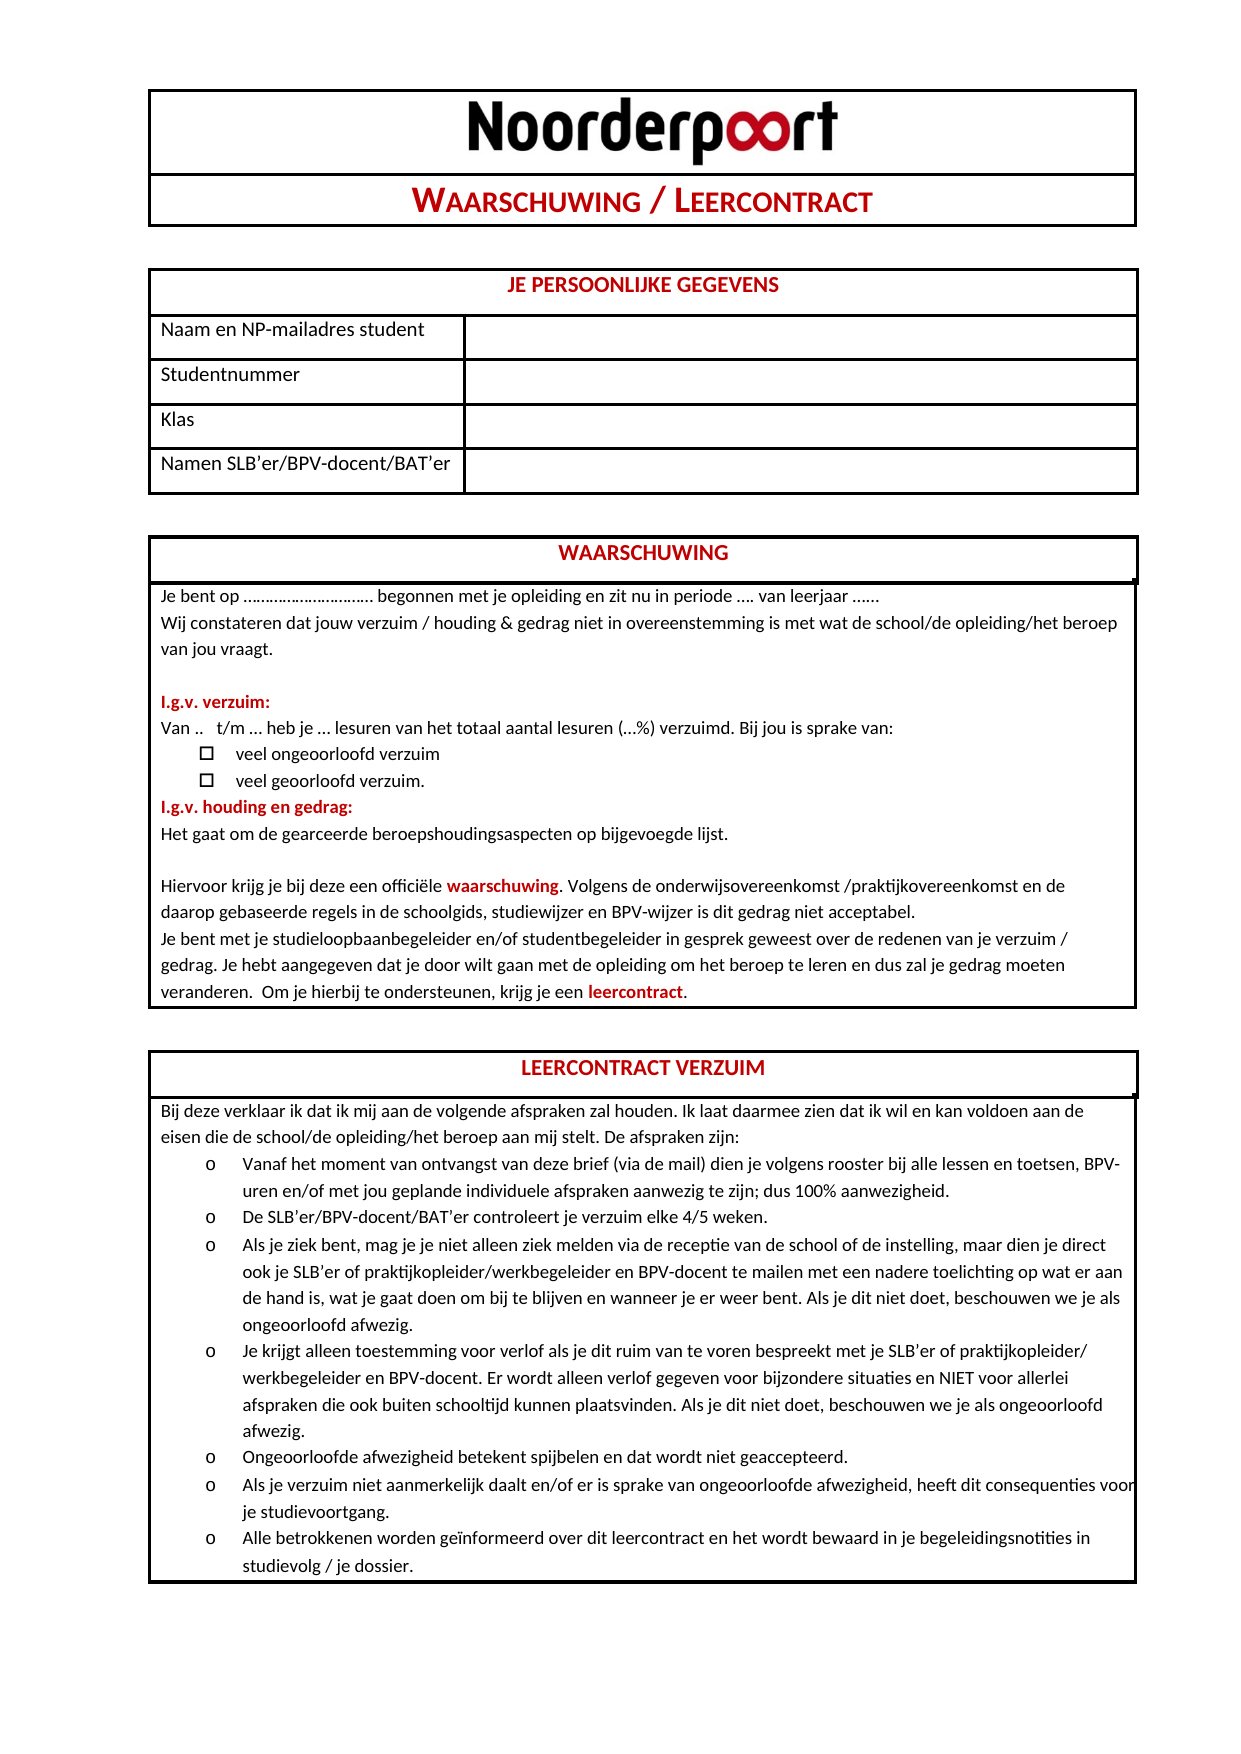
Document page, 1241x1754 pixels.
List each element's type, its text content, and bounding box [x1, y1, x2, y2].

picture [467, 95, 839, 167]
table_cell [466, 450, 1136, 492]
table_header WAARSCHUWING [151, 539, 1136, 581]
table_cell [466, 317, 1136, 358]
table_cell [466, 361, 1136, 403]
table_header [151, 92, 1134, 172]
table_cell Bij deze verklaar ik dat ik mij aan de volgende afspraken zal houden. Ik laat daarmee zien dat ik wil en kan voldoen aan de eisen die de school/de opleiding/het beroep aan mij stelt. De afspraken zijn: Vanaf het moment van ontvangst van deze brief (via de mail) dien je volgens rooster bij alle lessen en toetsen, BPV-uren en/of met jou geplande individuele afspraken aanwezig te zijn; dus 100% aanwezigheid. De SLB’er/BPV-docent/BAT’er controleert je verzuim elke 4/5 weken. Als je ziek bent, mag je je niet alleen ziek melden via de receptie van de school of de instelling, maar dien je direct ook je SLB’er of praktijkopleider/werkbegeleider en BPV-docent te mailen met een nadere toelichting op wat er aan de hand is, wat je gaat doen om bij te blijven en wanneer je er weer bent. Als je dit niet doet, beschouwen we je als ongeoorloofd afwezig. Je krijgt alleen toestemming voor verlof als je dit ruim van te voren bespreekt met je SLB’er of praktijkopleider/ werkbegeleider en BPV-docent. Er wordt alleen verlof gegeven voor bijzondere situaties en NIET voor allerlei afspraken die ook buiten schooltijd kunnen plaatsvinden. Als je dit niet doet, beschouwen we je als ongeoorloofd afwezig. Ongeoorloofde afwezigheid betekent spijbelen en dat wordt niet geaccepteerd. Als je verzuim niet aanmerkelijk daalt en/of er is sprake van ongeoorloofde afwezigheid, heeft dit consequenties voor je studievoortgang. Alle betrokkenen worden geïnformeerd over dit leercontract en het wordt bewaard in je begeleidingsnotities in studievolg / je dossier. [151, 1099, 1134, 1580]
table_header JE PERSOONLIJKE GEGEVENS [151, 271, 1136, 313]
table_cell Klas [151, 406, 463, 447]
table_cell Namen SLB’er/BPV-docent/BAT’er [151, 450, 463, 492]
table_cell Naam en NP-mailadres student [151, 317, 463, 358]
table_cell Je bent op ………………………… begonnen met je opleiding en zit nu in periode …. van leerjaar …... Wij constateren dat jouw verzuim / houding & gedrag niet in overeenstemming is met wat de school/de opleiding/het beroep van jou vraagt. I.g.v. verzuim: Van .. t/m … heb je … lesuren van het totaal aantal lesuren (…%) verzuimd. Bij jou is sprake van: veel ongeoorloofd verzuim veel geoorloofd verzuim. I.g.v. houding en gedrag: Het gaat om de gearceerde beroepshoudingsaspecten op bijgevoegde lijst. Hiervoor krijg je bij deze een officiële waarschuwing. Volgens de onderwijsovereenkomst /praktijkovereenkomst en de daarop gebaseerde regels in de schoolgids, studiewijzer en BPV-wijzer is dit gedrag niet acceptabel. Je bent met je studieloopbaanbegeleider en/of studentbegeleider in gesprek geweest over de redenen van je verzuim / gedrag. Je hebt aangegeven dat je door wilt gaan met de opleiding om het beroep te leren en dus zal je gedrag moeten veranderen. Om je hierbij te ondersteunen, krijg je een leercontract. [151, 585, 1134, 1006]
table_cell Waarschuwing / Leercontract [151, 176, 1134, 224]
table_header LEERCONTRACT VERZUIM [151, 1053, 1136, 1096]
table_cell Studentnummer [151, 361, 463, 403]
table_cell [466, 406, 1136, 447]
